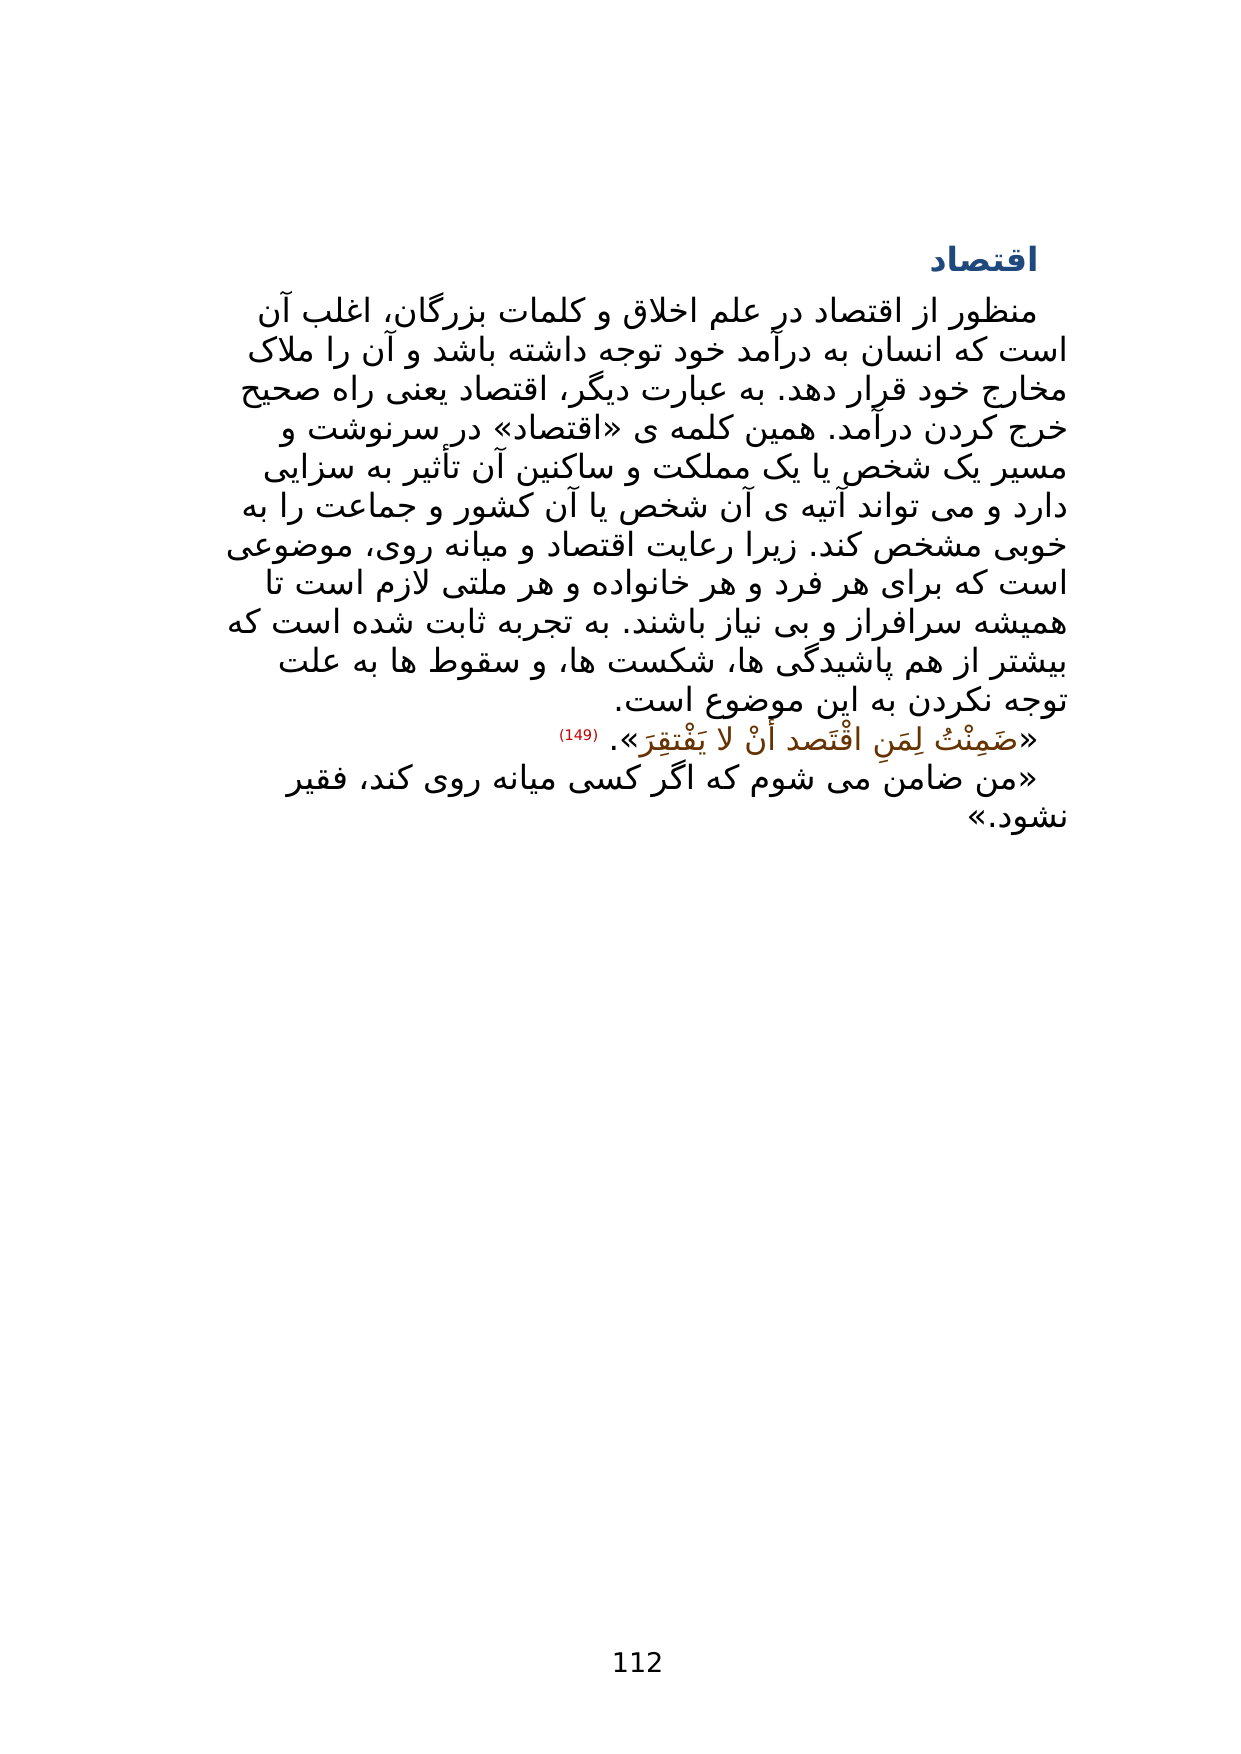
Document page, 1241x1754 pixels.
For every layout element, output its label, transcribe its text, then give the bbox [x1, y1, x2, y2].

text «ضَمِنْتُ لِمَنِ اقْتَصد أنْ لا يَفْتقِرَ». (149) [206, 719, 1069, 758]
text منظور از اقتصاد در علم اخلاق و کلمات بزرگان، اغلب آن است که انسان به درآمد خود توجه داشته باشد و آن را ملاک مخارج خود قرار دهد. به عبارت دیگر، اقتصاد یعنی راه صحیح خرج کردن درآمد. همین کلمه ی «اقتصاد» در سرنوشت و مسیر یک شخص یا یک مملکت و ساکنین آن تأثیر به سزایی دارد و می تواند آتیه ی آن شخص یا آن کشور و جماعت را به خوبی مشخص کند. زیرا رعایت اقتصاد و میانه روی، موضوعی است که برای هر فرد و هر خانواده و هر ملتی لازم است تا همیشه سرافراز و بی نیاز باشند. به تجربه ثابت شده است که بیشتر از هم پاشیدگی ها، شکست ها، و سقوط ها به علت توجه نکردن به این موضوع است. [206, 292, 1069, 719]
text «من ضامن می شوم که اگر کسی میانه روی کند، فقیر نشود.» [206, 758, 1069, 836]
subtitle اقتصاد [206, 241, 1069, 279]
